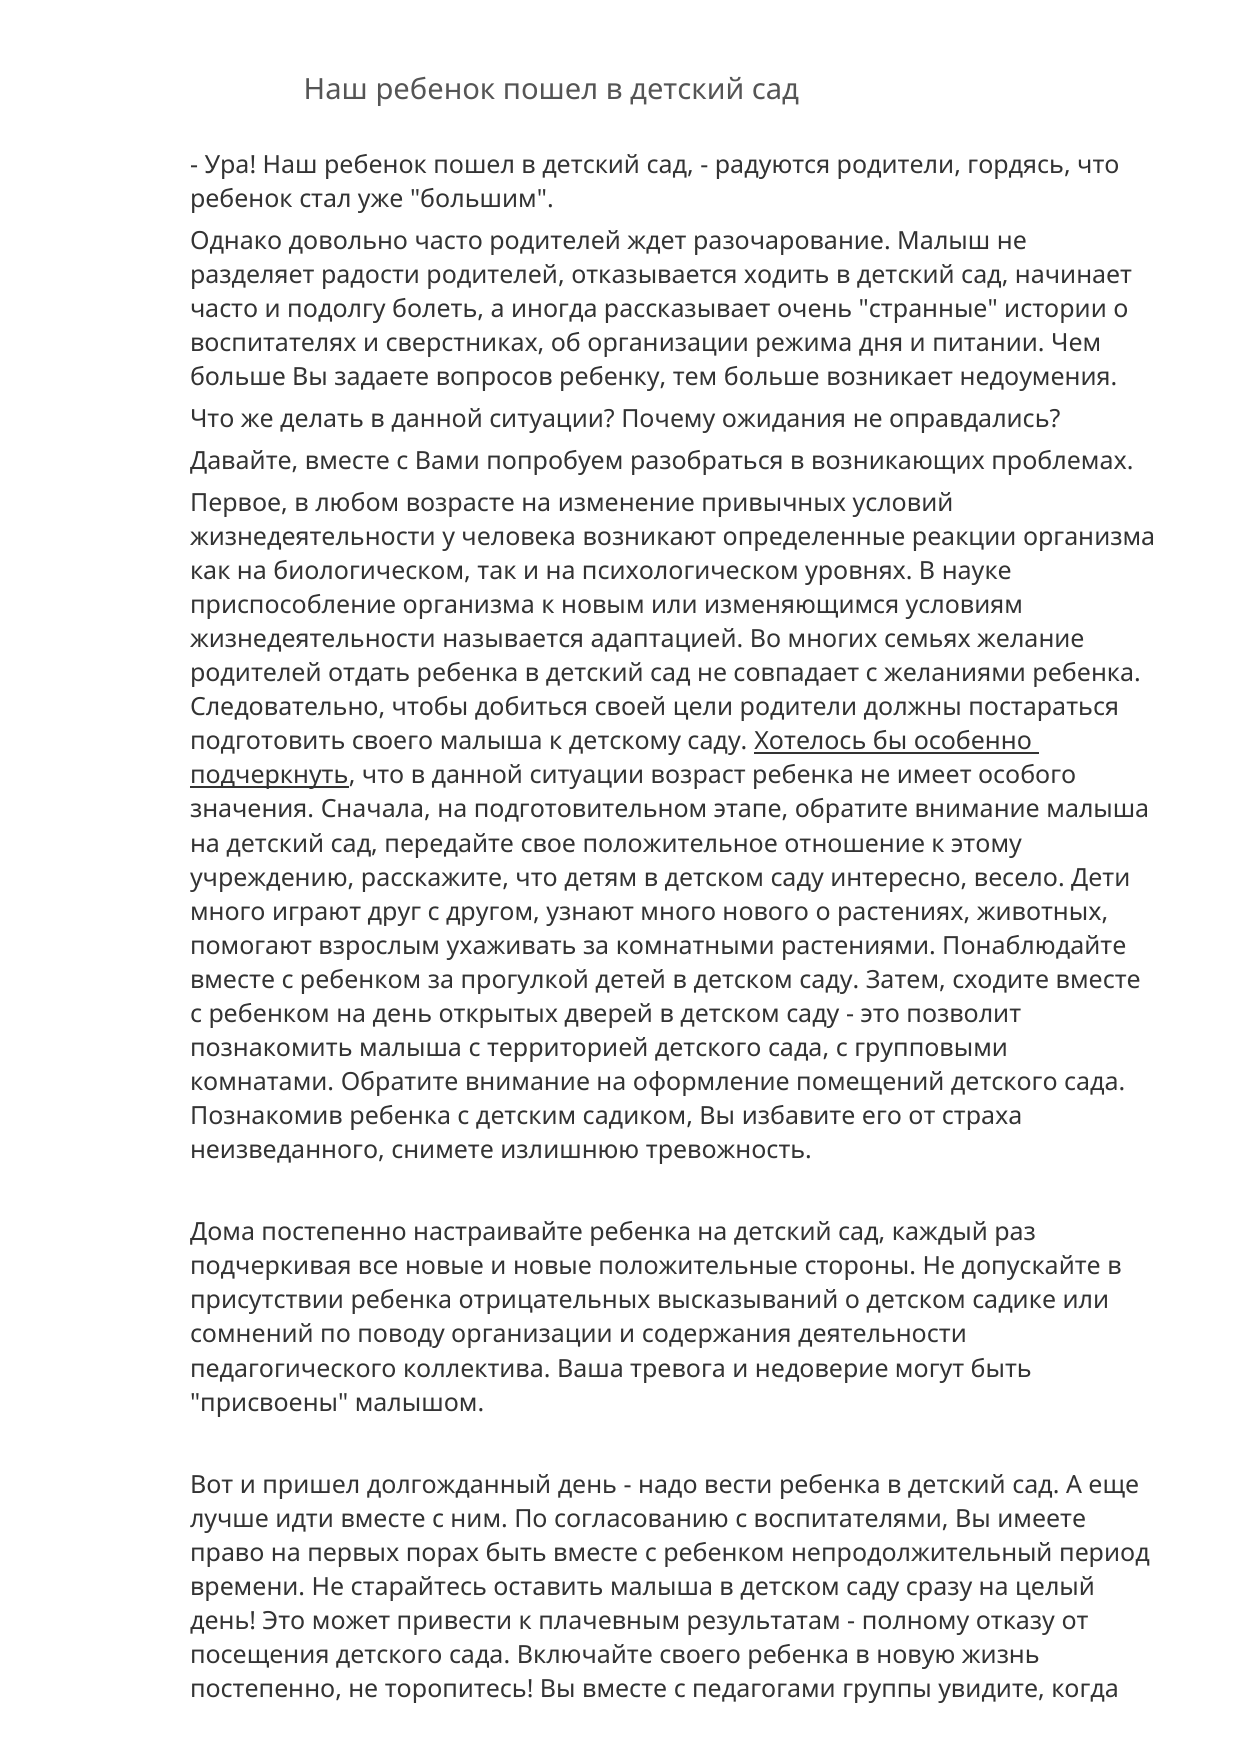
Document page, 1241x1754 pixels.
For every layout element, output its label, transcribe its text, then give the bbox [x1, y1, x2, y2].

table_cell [190, 147, 1158, 1705]
table_header Наш ребенок пошел в детский сад [190, 30, 1158, 147]
